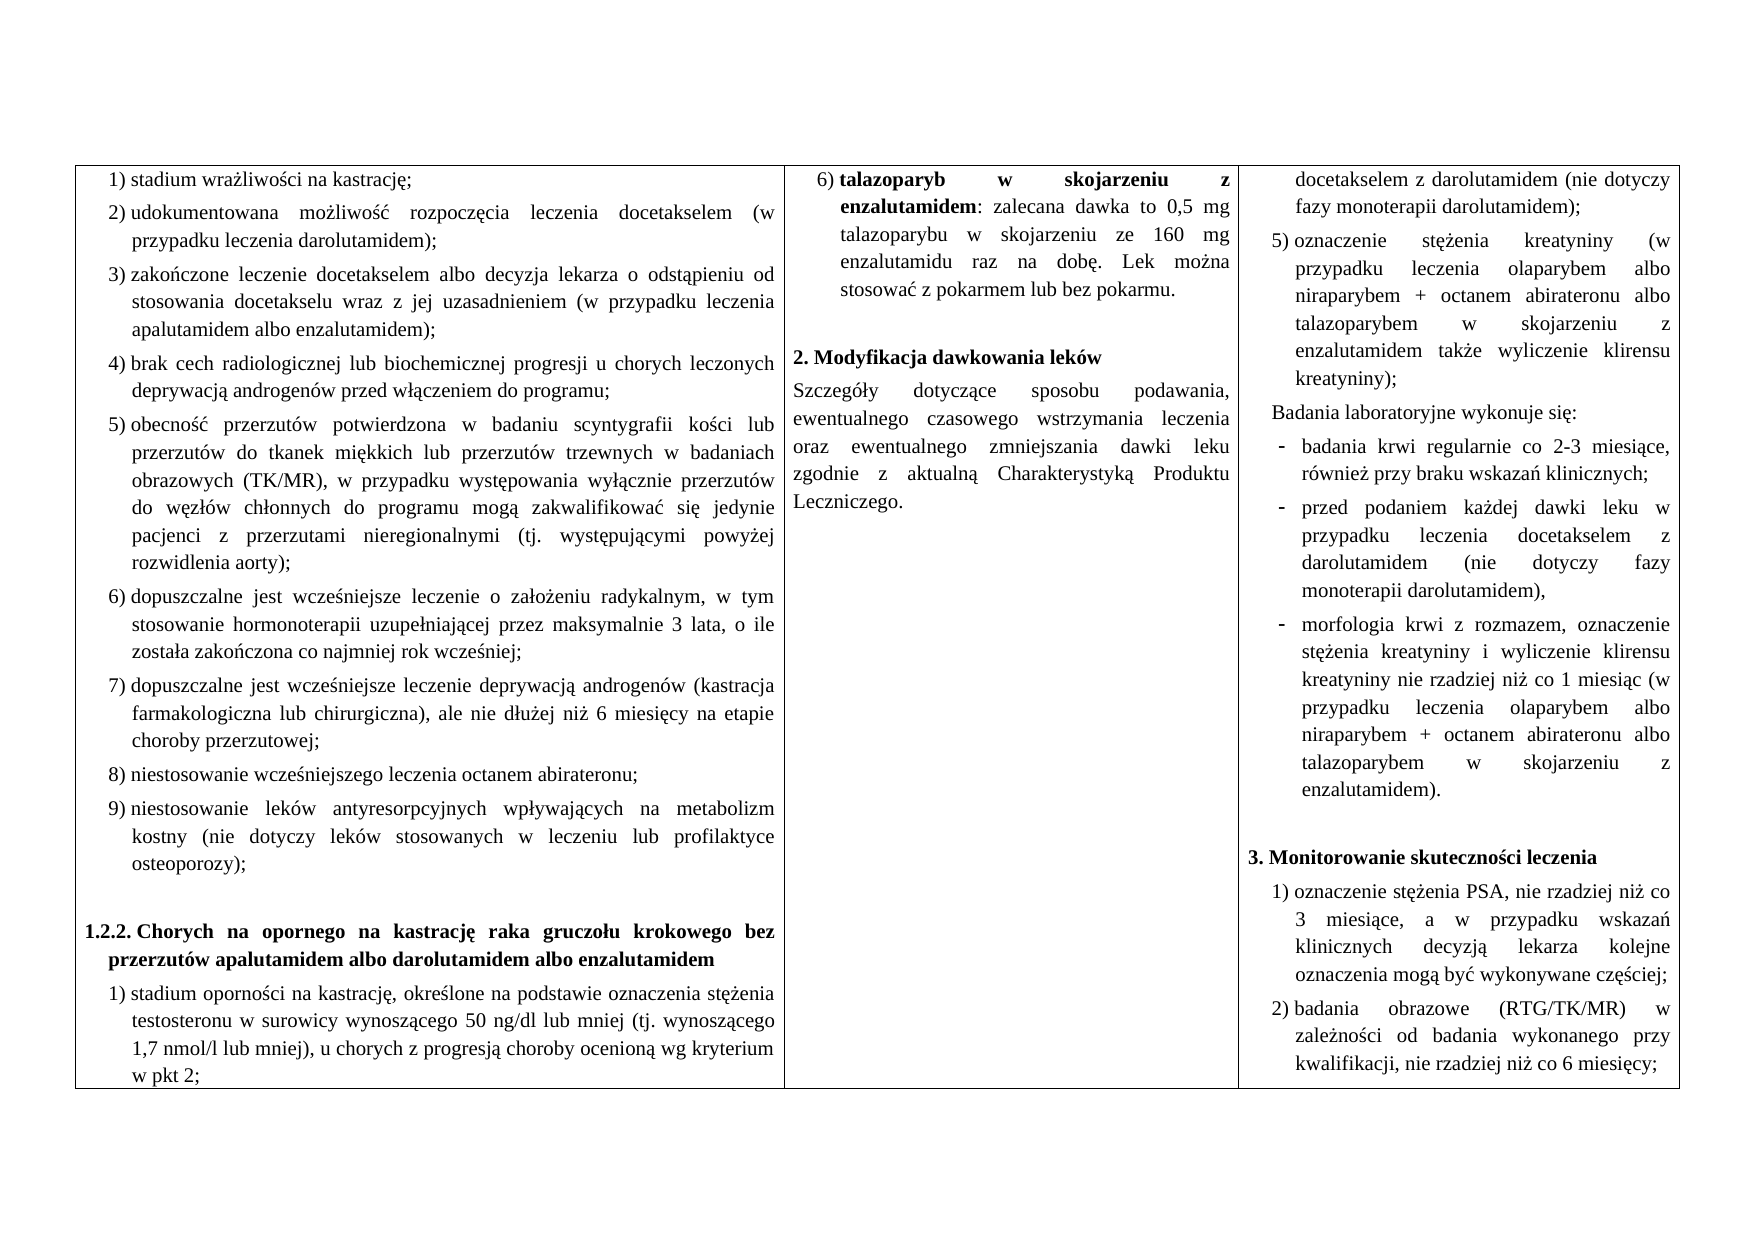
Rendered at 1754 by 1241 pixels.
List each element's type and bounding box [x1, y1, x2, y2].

table_cell [76, 166, 784, 1087]
table_cell [1239, 166, 1679, 1087]
table_cell [785, 166, 1238, 1087]
